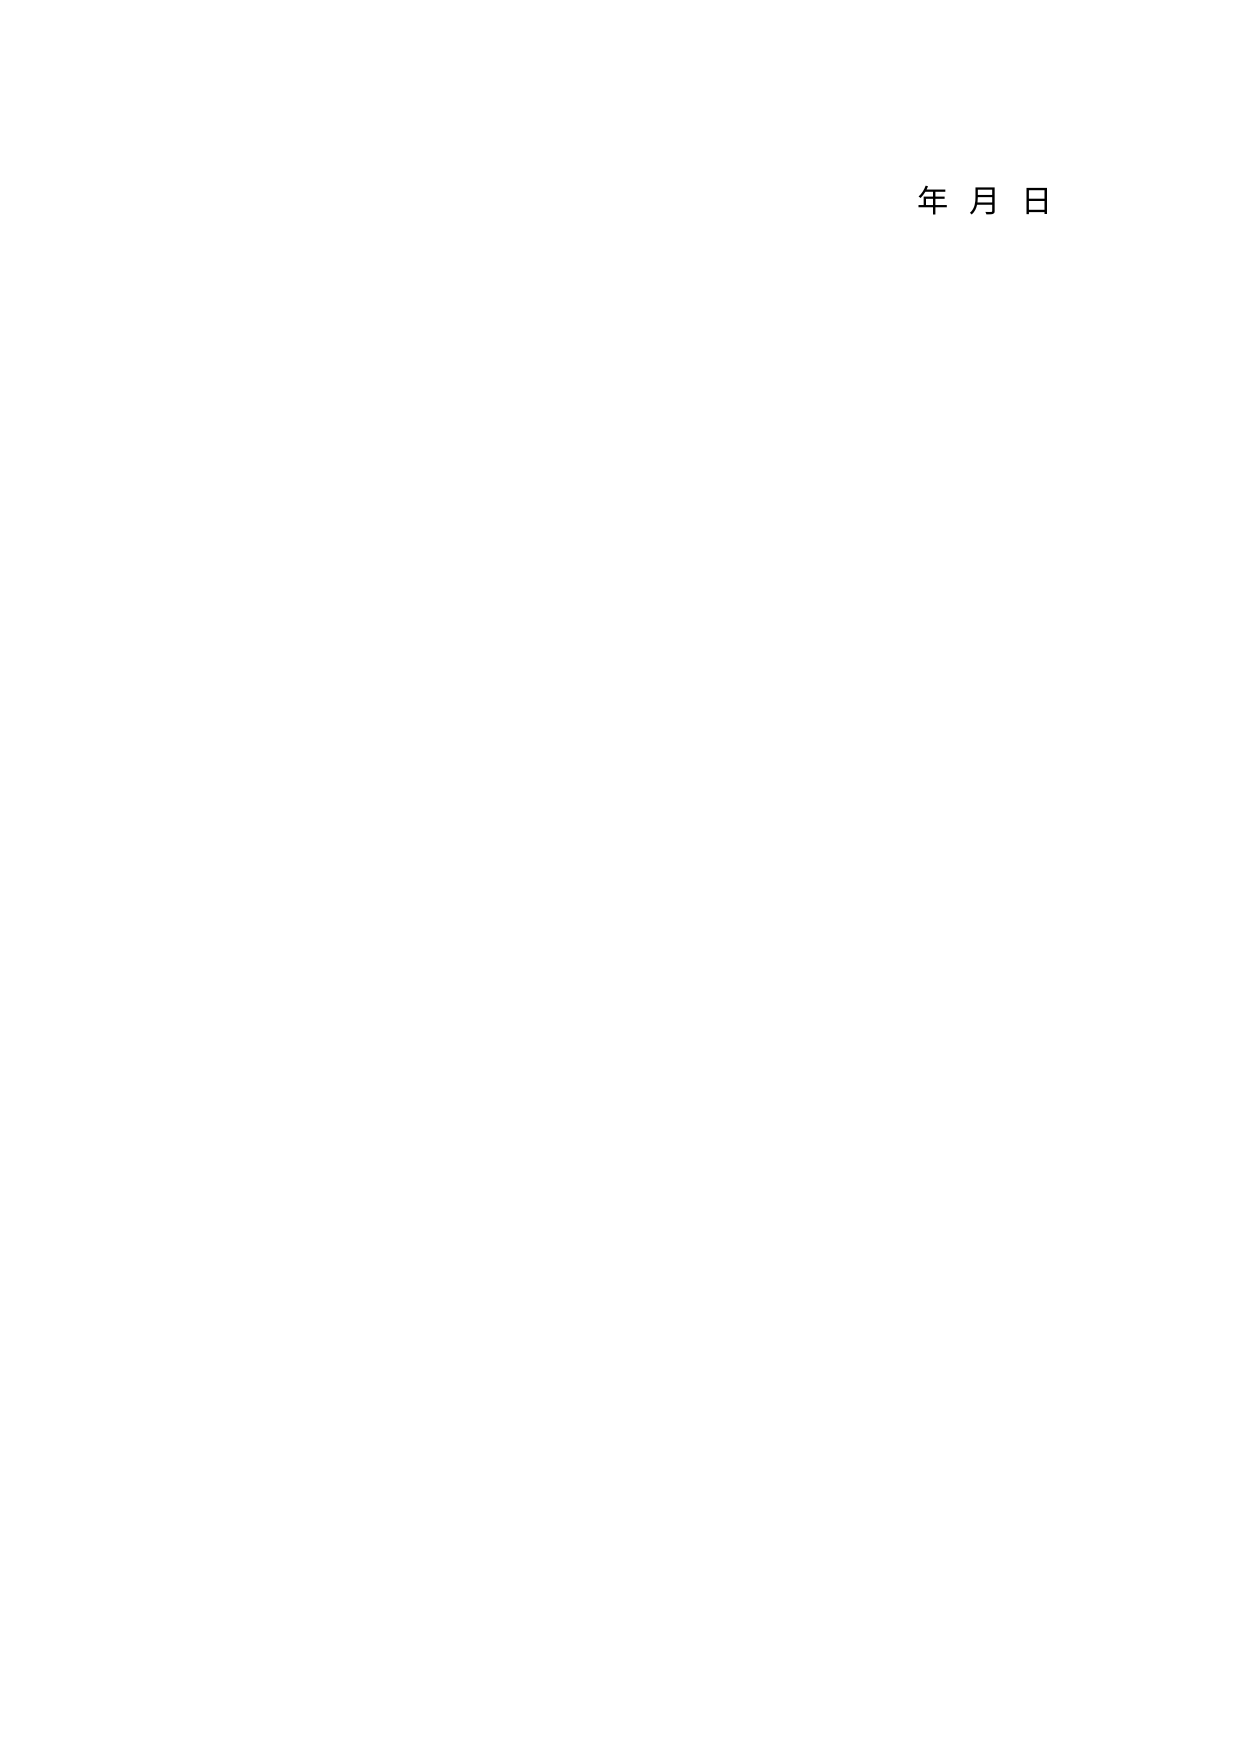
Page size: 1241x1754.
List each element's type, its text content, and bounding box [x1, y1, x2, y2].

text 年 月 日 [187, 162, 1053, 224]
